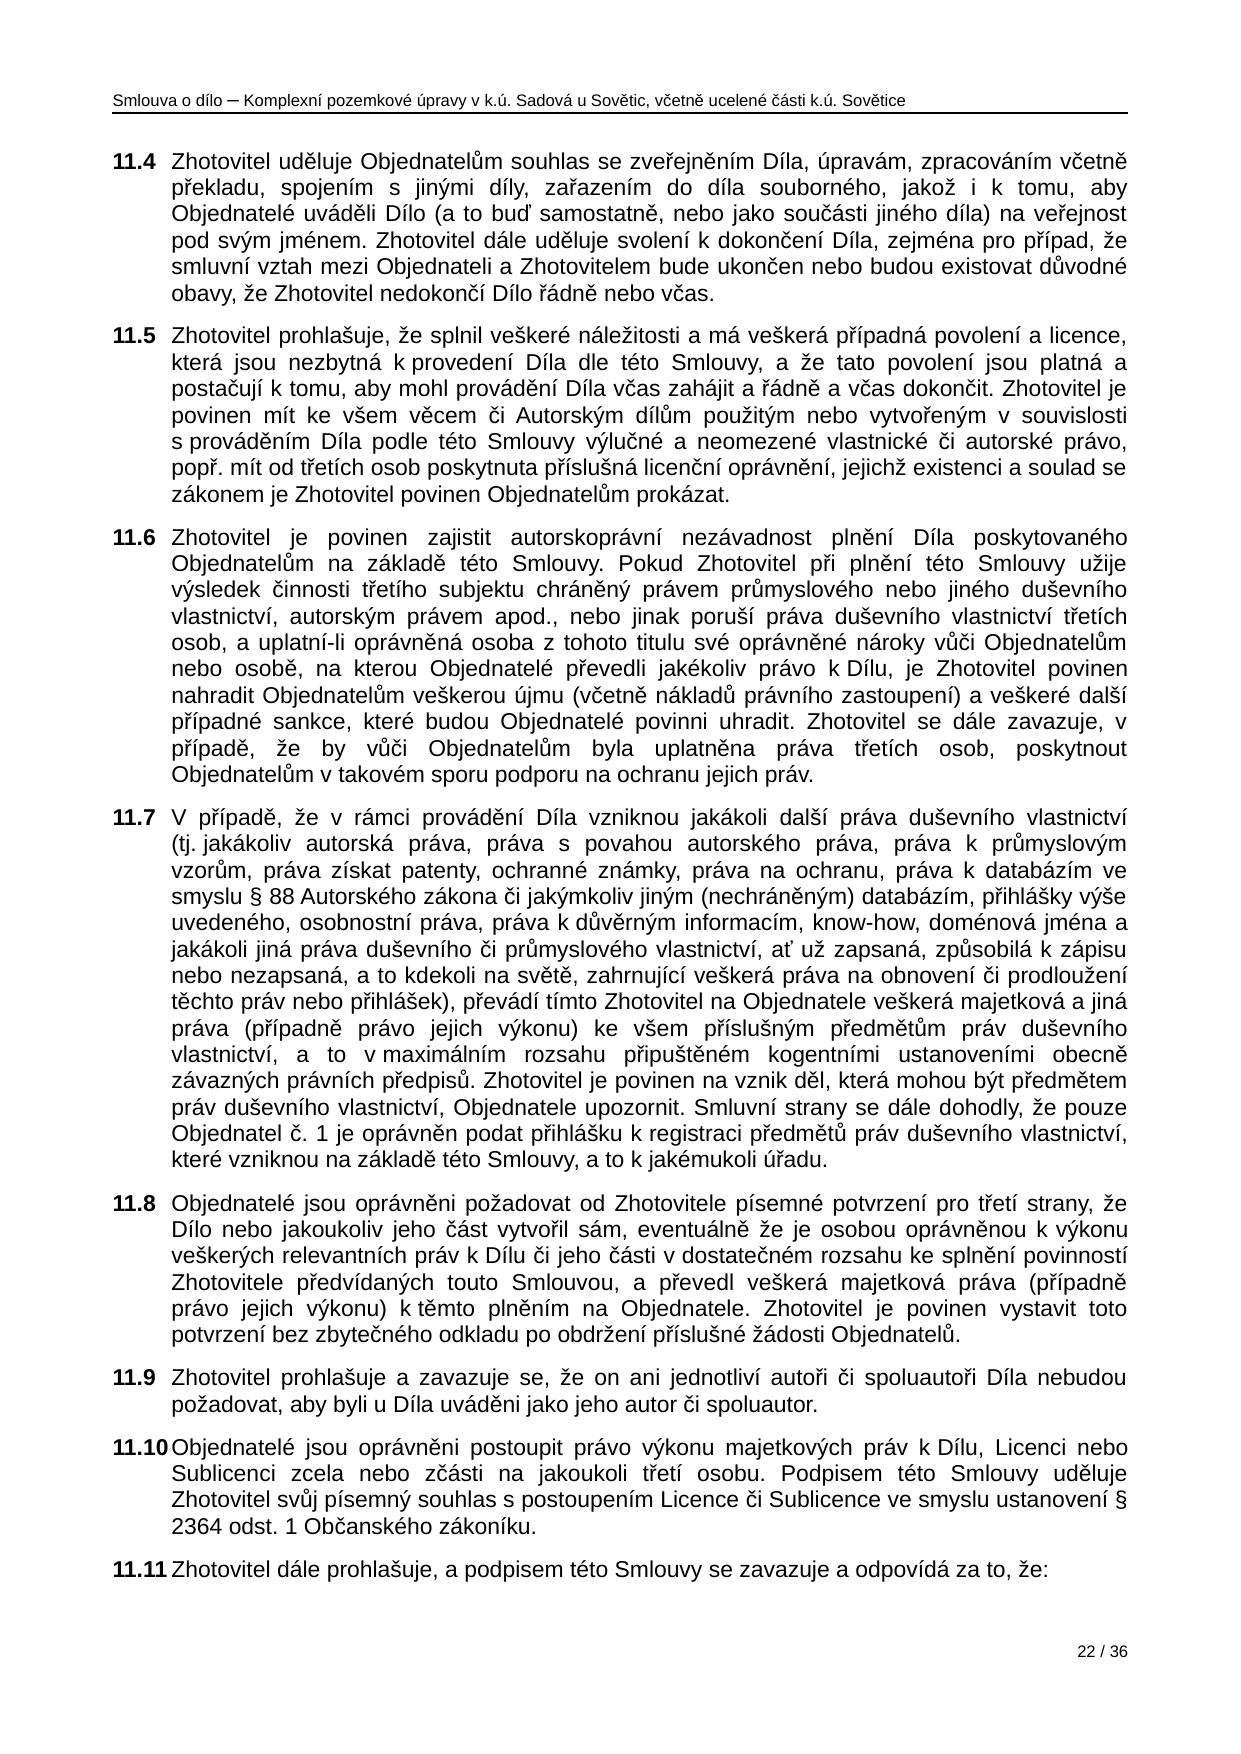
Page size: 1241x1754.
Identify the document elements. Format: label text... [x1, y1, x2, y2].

text Zhotovitel uděluje Objednatelům souhlas se zveřejněním Díla, úpravám, zpracováním včetně překladu, spojením s jinými díly, zařazením do díla souborného, jakož i k tomu, aby Objednatelé uváděli Dílo (a to buď samostatně, nebo jako součásti jiného díla) na veřejnost pod svým jménem. Zhotovitel dále uděluje svolení k dokončení Díla, zejména pro případ, že smluvní vztah mezi Objednateli a Zhotovitelem bude ukončen nebo budou existovat důvodné obavy, že Zhotovitel nedokončí Dílo řádně nebo včas. [112, 148, 1128, 306]
text Objednatelé jsou oprávněni požadovat od Zhotovitele písemné potvrzení pro třetí strany, že Dílo nebo jakoukoliv jeho část vytvořil sám, eventuálně že je osobou oprávněnou k výkonu veškerých relevantních práv k Dílu či jeho části v dostatečném rozsahu ke splnění povinností Zhotovitele předvídaných touto Smlouvou, a převedl veškerá majetková práva (případně právo jejich výkonu) k těmto plněním na Objednatele. Zhotovitel je povinen vystavit toto potvrzení bez zbytečného odkladu po obdržení příslušné žádosti Objednatelů. [112, 1189, 1128, 1348]
text Zhotovitel dále prohlašuje, a podpisem této Smlouvy se zavazuje a odpovídá za to, že: [112, 1556, 1128, 1582]
text V případě, že v rámci provádění Díla vzniknou jakákoli další práva duševního vlastnictví (tj. jakákoliv autorská práva, práva s povahou autorského práva, práva k průmyslovým vzorům, práva získat patenty, ochranné známky, práva na ochranu, práva k databázím ve smyslu § 88 Autorského zákona či jakýmkoliv jiným (nechráněným) databázím, přihlášky výše uvedeného, osobnostní práva, práva k důvěrným informacím, know-how, doménová jména a jakákoli jiná práva duševního či průmyslového vlastnictví, ať už zapsaná, způsobilá k zápisu nebo nezapsaná, a to kdekoli na světě, zahrnující veškerá práva na obnovení či prodloužení těchto práv nebo přihlášek), převádí tímto Zhotovitel na Objednatele veškerá majetková a jiná práva (případně právo jejich výkonu) ke všem příslušným předmětům práv duševního vlastnictví, a to v maximálním rozsahu připuštěném kogentními ustanoveními obecně závazných právních předpisů. Zhotovitel je povinen na vznik děl, která mohou být předmětem práv duševního vlastnictví, Objednatele upozornit. Smluvní strany se dále dohodly, že pouze Objednatel č. 1 je oprávněn podat přihlášku k registraci předmětů práv duševního vlastnictví, které vzniknou na základě této Smlouvy, a to k jakémukoli úřadu. [112, 804, 1128, 1173]
text Zhotovitel je povinen zajistit autorskoprávní nezávadnost plnění Díla poskytovaného Objednatelům na základě této Smlouvy. Pokud Zhotovitel při plnění této Smlouvy užije výsledek činnosti třetího subjektu chráněný právem průmyslového nebo jiného duševního vlastnictví, autorským právem apod., nebo jinak poruší práva duševního vlastnictví třetích osob, a uplatní-li oprávněná osoba z tohoto titulu své oprávněné nároky vůči Objednatelům nebo osobě, na kterou Objednatelé převedli jakékoliv právo k Dílu, je Zhotovitel povinen nahradit Objednatelům veškerou újmu (včetně nákladů právního zastoupení) a veškeré další případné sankce, které budou Objednatelé povinni uhradit. Zhotovitel se dále zavazuje, v případě, že by vůči Objednatelům byla uplatněna práva třetích osob, poskytnout Objednatelům v takovém sporu podporu na ochranu jejich práv. [112, 524, 1128, 787]
text Zhotovitel prohlašuje, že splnil veškeré náležitosti a má veškerá případná povolení a licence, která jsou nezbytná k provedení Díla dle této Smlouvy, a že tato povolení jsou platná a postačují k tomu, aby mohl provádění Díla včas zahájit a řádně a včas dokončit. Zhotovitel je povinen mít ke všem věcem či Autorským dílům použitým nebo vytvořeným v souvislosti s prováděním Díla podle této Smlouvy výlučné a neomezené vlastnické či autorské právo, popř. mít od třetích osob poskytnuta příslušná licenční oprávnění, jejichž existenci a soulad se zákonem je Zhotovitel povinen Objednatelům prokázat. [112, 322, 1128, 507]
text Zhotovitel prohlašuje a zavazuje se, že on ani jednotliví autoři či spoluautoři Díla nebudou požadovat, aby byli u Díla uváděni jako jeho autor či spoluautor. [112, 1364, 1128, 1417]
text Objednatelé jsou oprávněni postoupit právo výkonu majetkových práv k Dílu, Licenci nebo Sublicenci zcela nebo zčásti na jakoukoli třetí osobu. Podpisem této Smlouvy uděluje Zhotovitel svůj písemný souhlas s postoupením Licence či Sublicence ve smyslu ustanovení § 2364 odst. 1 Občanského zákoníku. [112, 1434, 1128, 1539]
